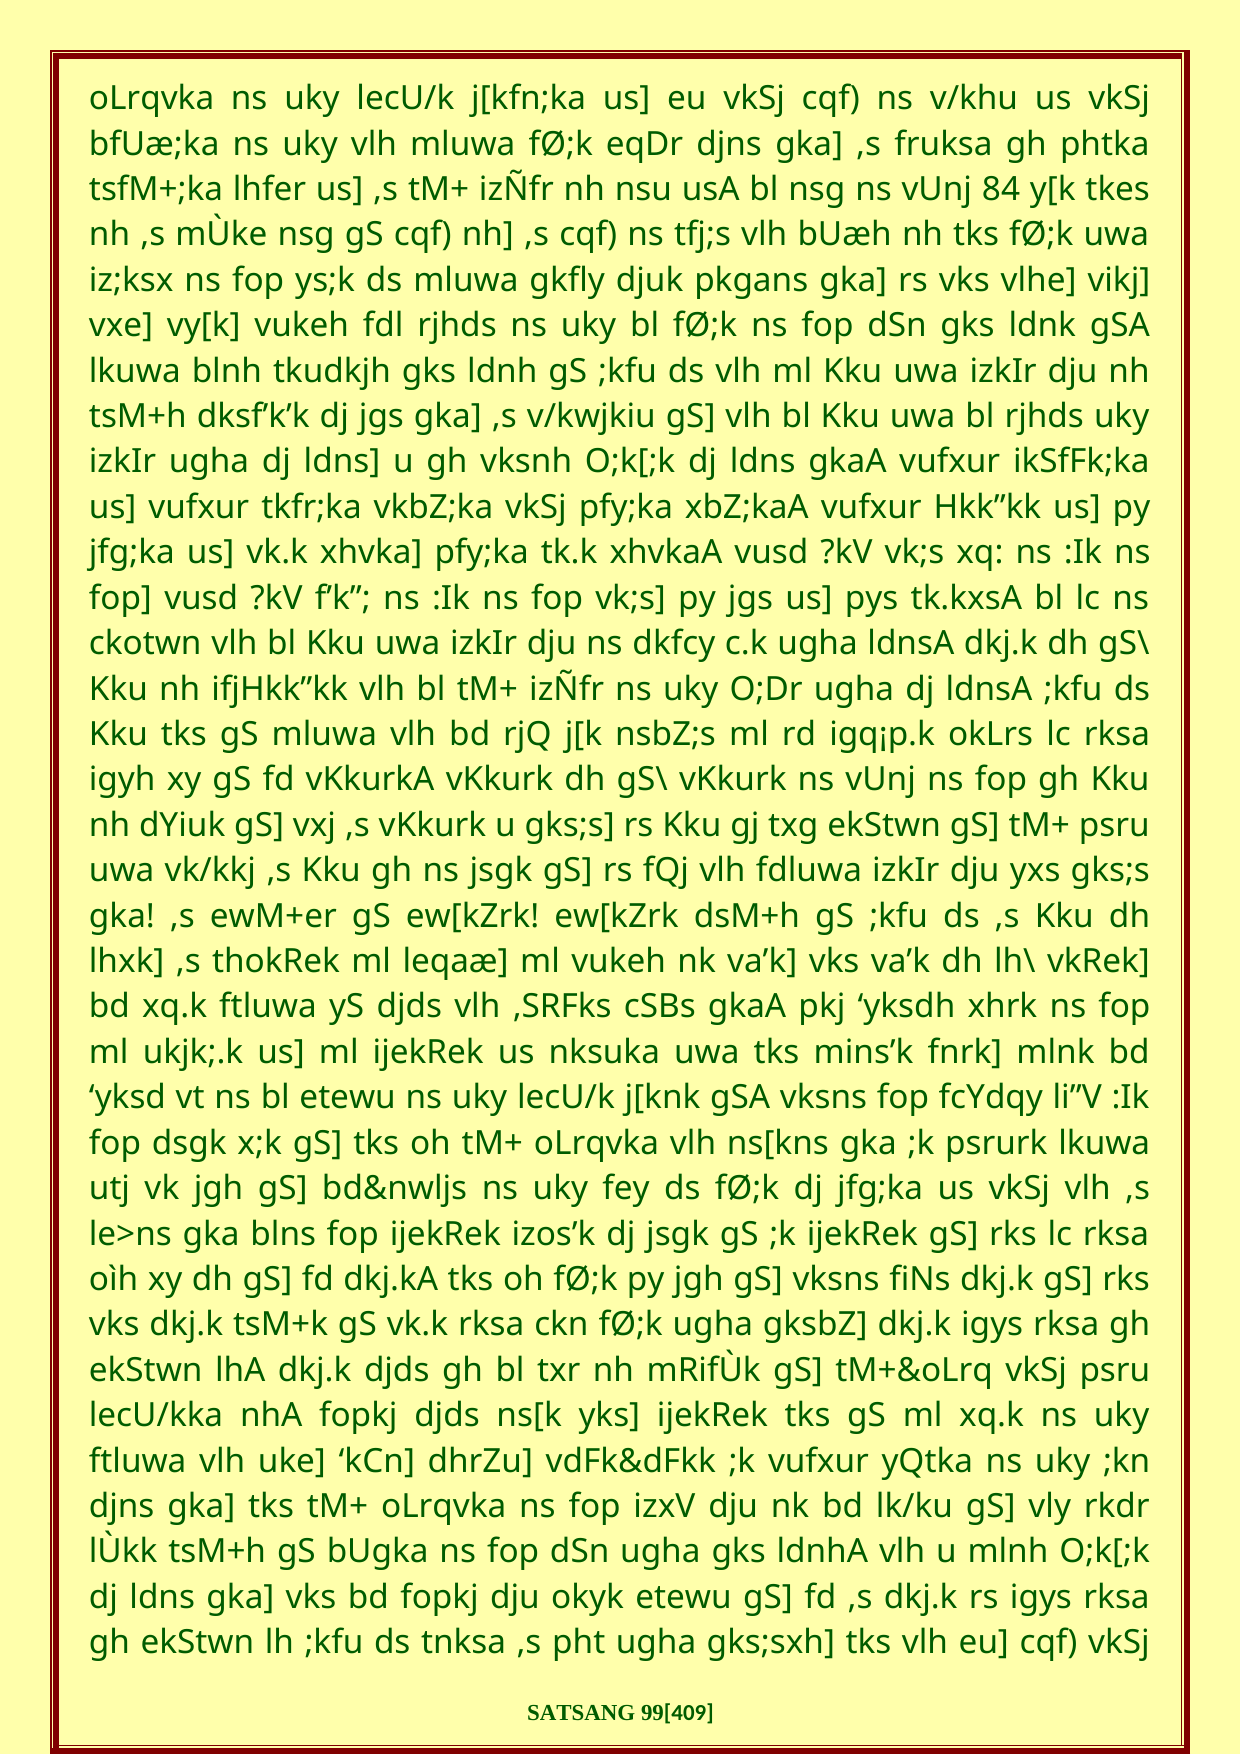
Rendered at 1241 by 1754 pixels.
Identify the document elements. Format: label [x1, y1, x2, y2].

text [89, 74, 1152, 1663]
